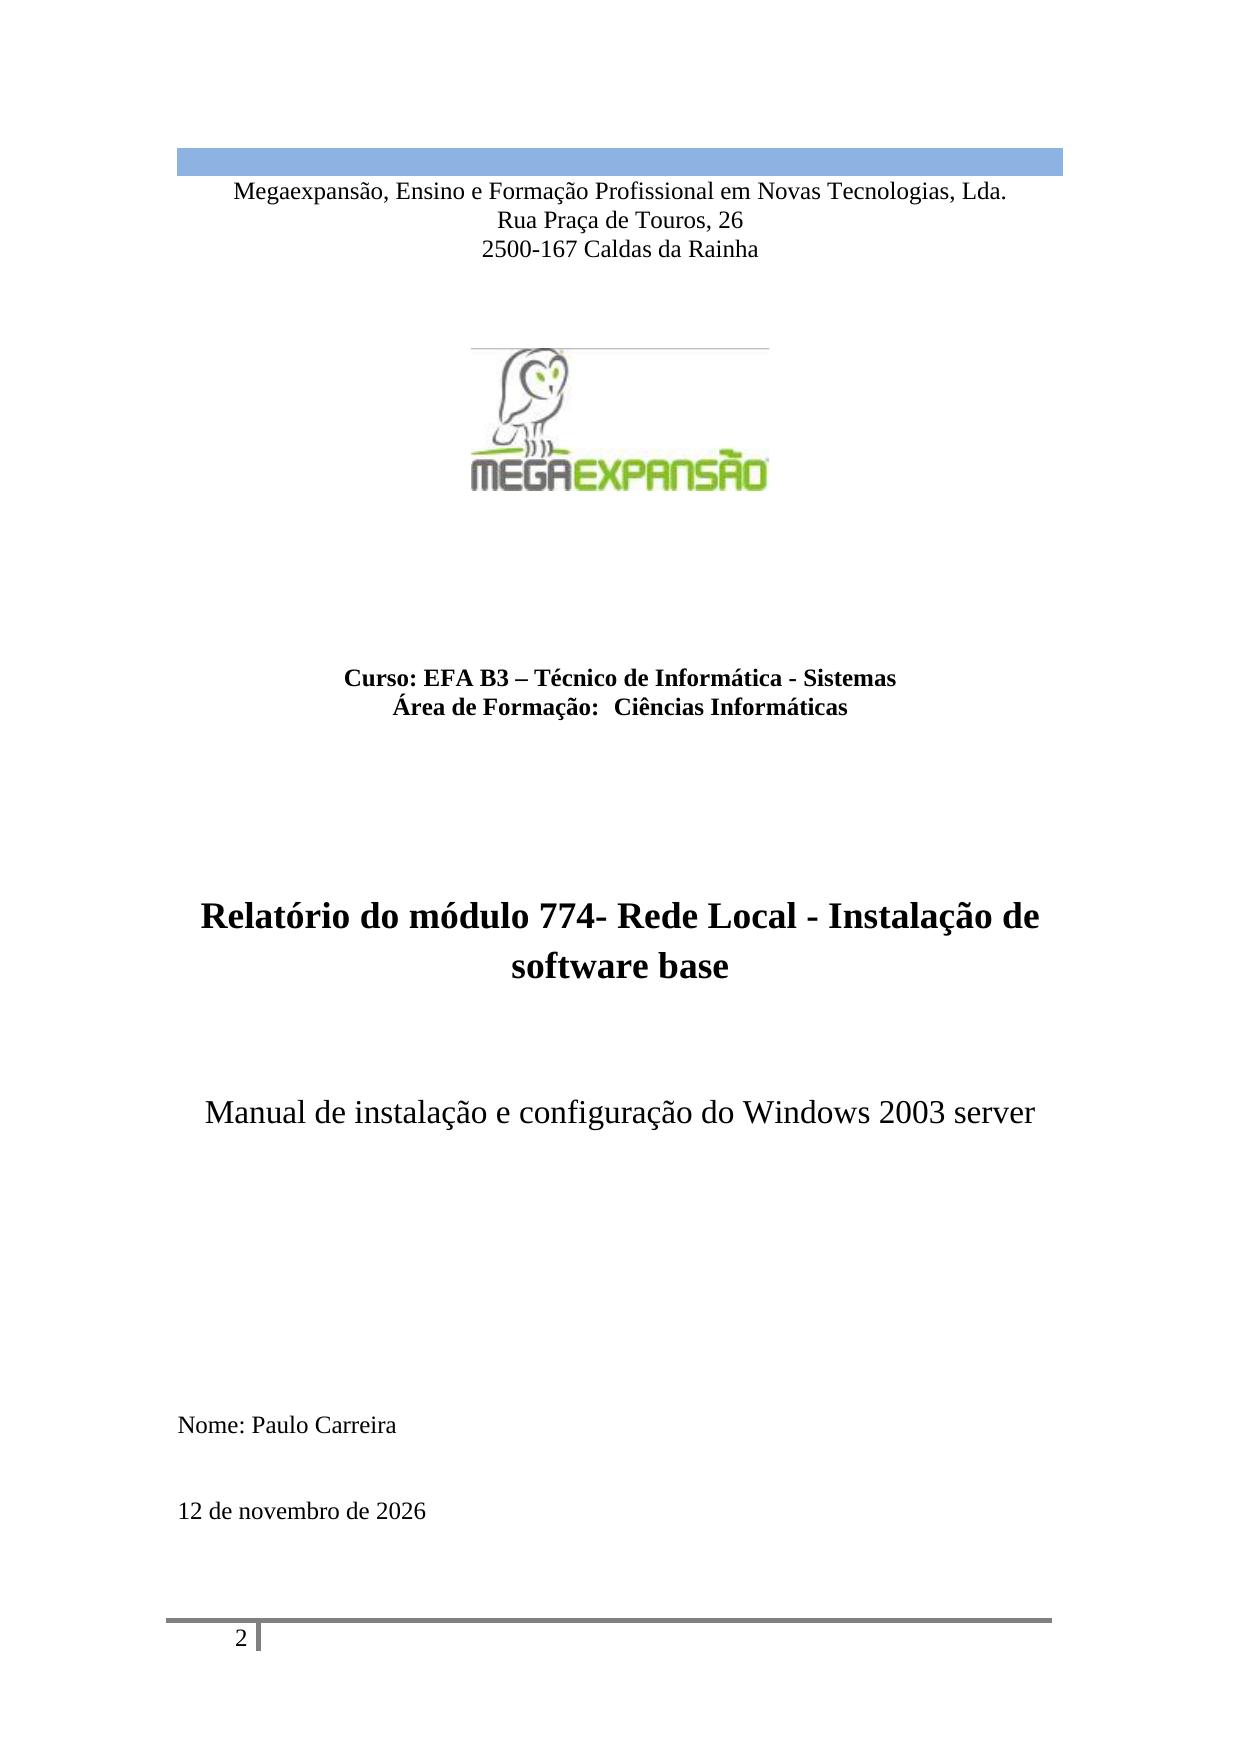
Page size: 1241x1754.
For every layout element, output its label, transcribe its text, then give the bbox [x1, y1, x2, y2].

text 2500-167 Caldas da Rainha [177, 234, 1063, 263]
text Rua Praça de Touros, 26 [177, 205, 1063, 234]
text Relatório do módulo 774- Rede Local - Instalação de software base [177, 893, 1063, 986]
text Nome: Paulo Carreira [177, 1410, 1063, 1439]
picture [471, 348, 770, 491]
text Manual de instalação e configuração do Windows 2003 server [177, 1092, 1063, 1130]
text Curso: EFA B3 – Técnico de Informática - Sistemas [177, 663, 1063, 692]
text Megaexpansão, Ensino e Formação Profissional , Lda. [177, 176, 1063, 205]
text Área de Formação: Ciências Informáticas [177, 692, 1063, 721]
